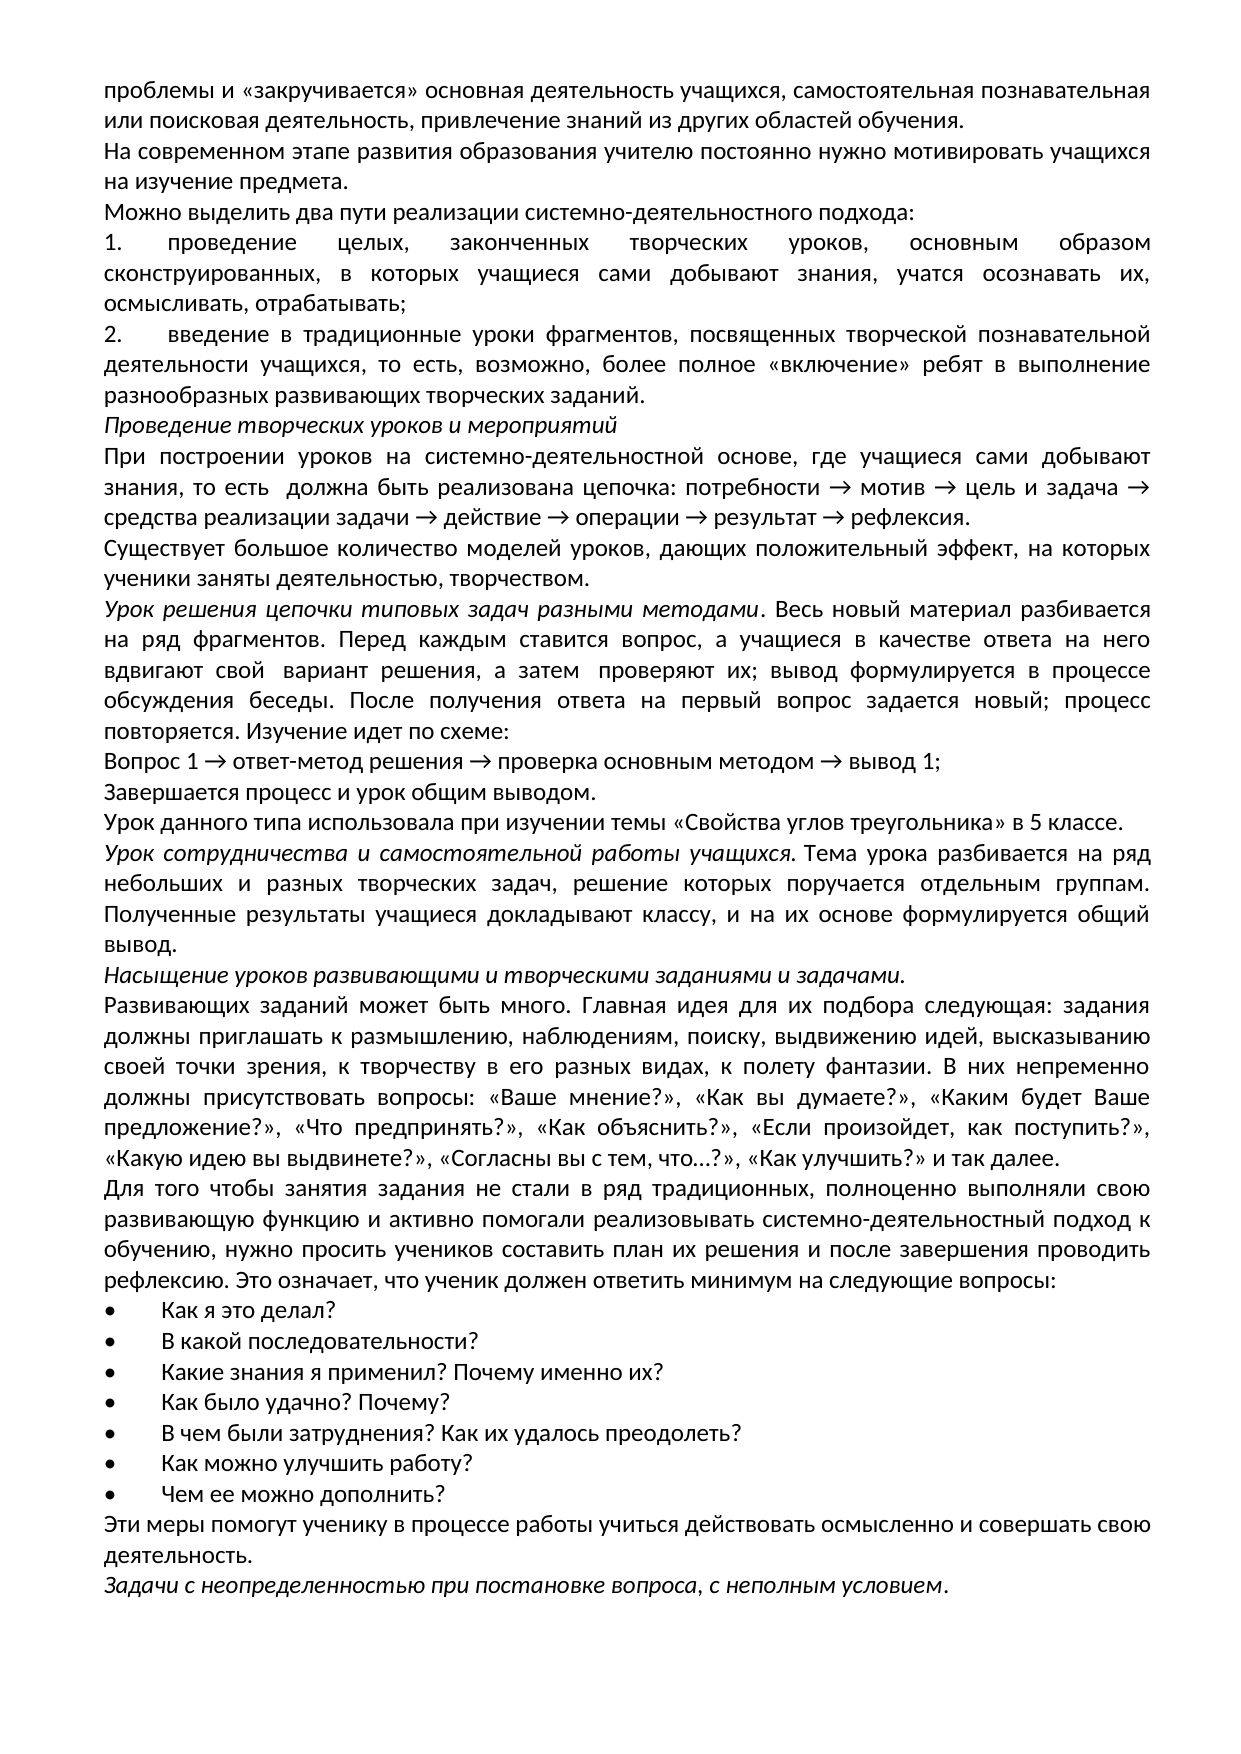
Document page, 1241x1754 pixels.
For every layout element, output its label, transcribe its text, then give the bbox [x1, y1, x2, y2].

text На современном этапе развития образования учителю постоянно нужно мотивировать учащихся на изучение предмета. [103, 135, 1152, 196]
text Существует большое количество моделей уроков, дающих положительный эффект, на которых ученики заняты деятельностью, творчеством. [103, 532, 1152, 593]
text • В чем были затруднения? Как их удалось преодолеть? [103, 1417, 1152, 1447]
text 2. введение в традиционные уроки фрагментов, посвященных творческой познавательной деятельности учащихся, то есть, возможно, более полное «включение» ребят в выполнение разнообразных развивающих творческих заданий. [103, 318, 1152, 409]
text 1. проведение целых, законченных творческих уроков, основным образом сконструированных, в которых учащиеся сами добывают знания, учатся осознавать их, осмысливать, отрабатывать; [103, 226, 1152, 318]
text Урок сотрудничества и самостоятельной работы учащихся. Тема урока разбивается на ряд небольших и разных творческих задач, решение которых поручается отдельным группам. Полученные результаты учащиеся докладывают классу, и на их основе формулируется общий вывод. [103, 837, 1152, 959]
text • Какие знания я применил? Почему именно их? [103, 1356, 1152, 1386]
text Завершается процесс и урок общим выводом. [103, 776, 1152, 806]
text Эти меры помогут ученику в процессе работы учиться действовать осмысленно и совершать свою деятельность. [103, 1508, 1152, 1569]
text Урок данного типа использовала при изучении темы «Свойства углов треугольника» в 5 классе. [103, 806, 1152, 837]
text Вопрос 1 → ответ-метод решения → проверка основным методом → вывод 1; [103, 745, 1152, 776]
text Можно выделить два пути реализации системно-деятельностного подхода: [103, 196, 1152, 226]
text Развивающих заданий может быть много. Главная идея для их подбора следующая: задания должны приглашать к размышлению, наблюдениям, поиску, выдвижению идей, высказыванию своей точки зрения, к творчеству в его разных видах, к полету фантазии. В них непременно должны присутствовать вопросы: «Ваше мнение?», «Как вы думаете?», «Каким будет Ваше предложение?», «Что предпринять?», «Как объяснить?», «Если произойдет, как поступить?», «Какую идею вы выдвинете?», «Согласны вы с тем, что…?», «Как улучшить?» и так далее. [103, 989, 1152, 1173]
text • Как можно улучшить работу? [103, 1447, 1152, 1478]
text Проведение творческих уроков и мероприятий [103, 409, 1152, 440]
text • Чем ее можно дополнить? [103, 1478, 1152, 1508]
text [103, 74, 1152, 135]
text Урок решения цепочки типовых задач разными методами. Весь новый материал разбивается на ряд фрагментов. Перед каждым ставится вопрос, а учащиеся в качестве ответа на него вдвигают свой вариант решения, а затем проверяют их; вывод формулируется в процессе обсуждения беседы. После получения ответа на первый вопрос задается новый; процесс повторяется. Изучение идет по схеме: [103, 593, 1152, 745]
text При построении уроков на системно-деятельностной основе, где учащиеся сами добывают знания, то есть должна быть реализована цепочка: потребности → мотив → цель и задача → средства реализации задачи → действие → операции → результат → рефлексия. [103, 440, 1152, 532]
text Для того чтобы занятия задания не стали в ряд традиционных, полноценно выполняли свою развивающую функцию и активно помогали реализовывать системно-деятельностный подход к обучению, нужно просить учеников составить план их решения и после завершения проводить рефлексию. Это означает, что ученик должен ответить минимум на следующие вопросы: [103, 1173, 1152, 1295]
text Насыщение уроков развивающими и творческими заданиями и задачами. [103, 959, 1152, 989]
text • В какой последовательности? [103, 1325, 1152, 1356]
text • Как было удачно? Почему? [103, 1386, 1152, 1417]
text Задачи с неопределенностью при постановке вопроса, с неполным условием. [103, 1569, 1152, 1600]
text • Как я это делал? [103, 1295, 1152, 1325]
